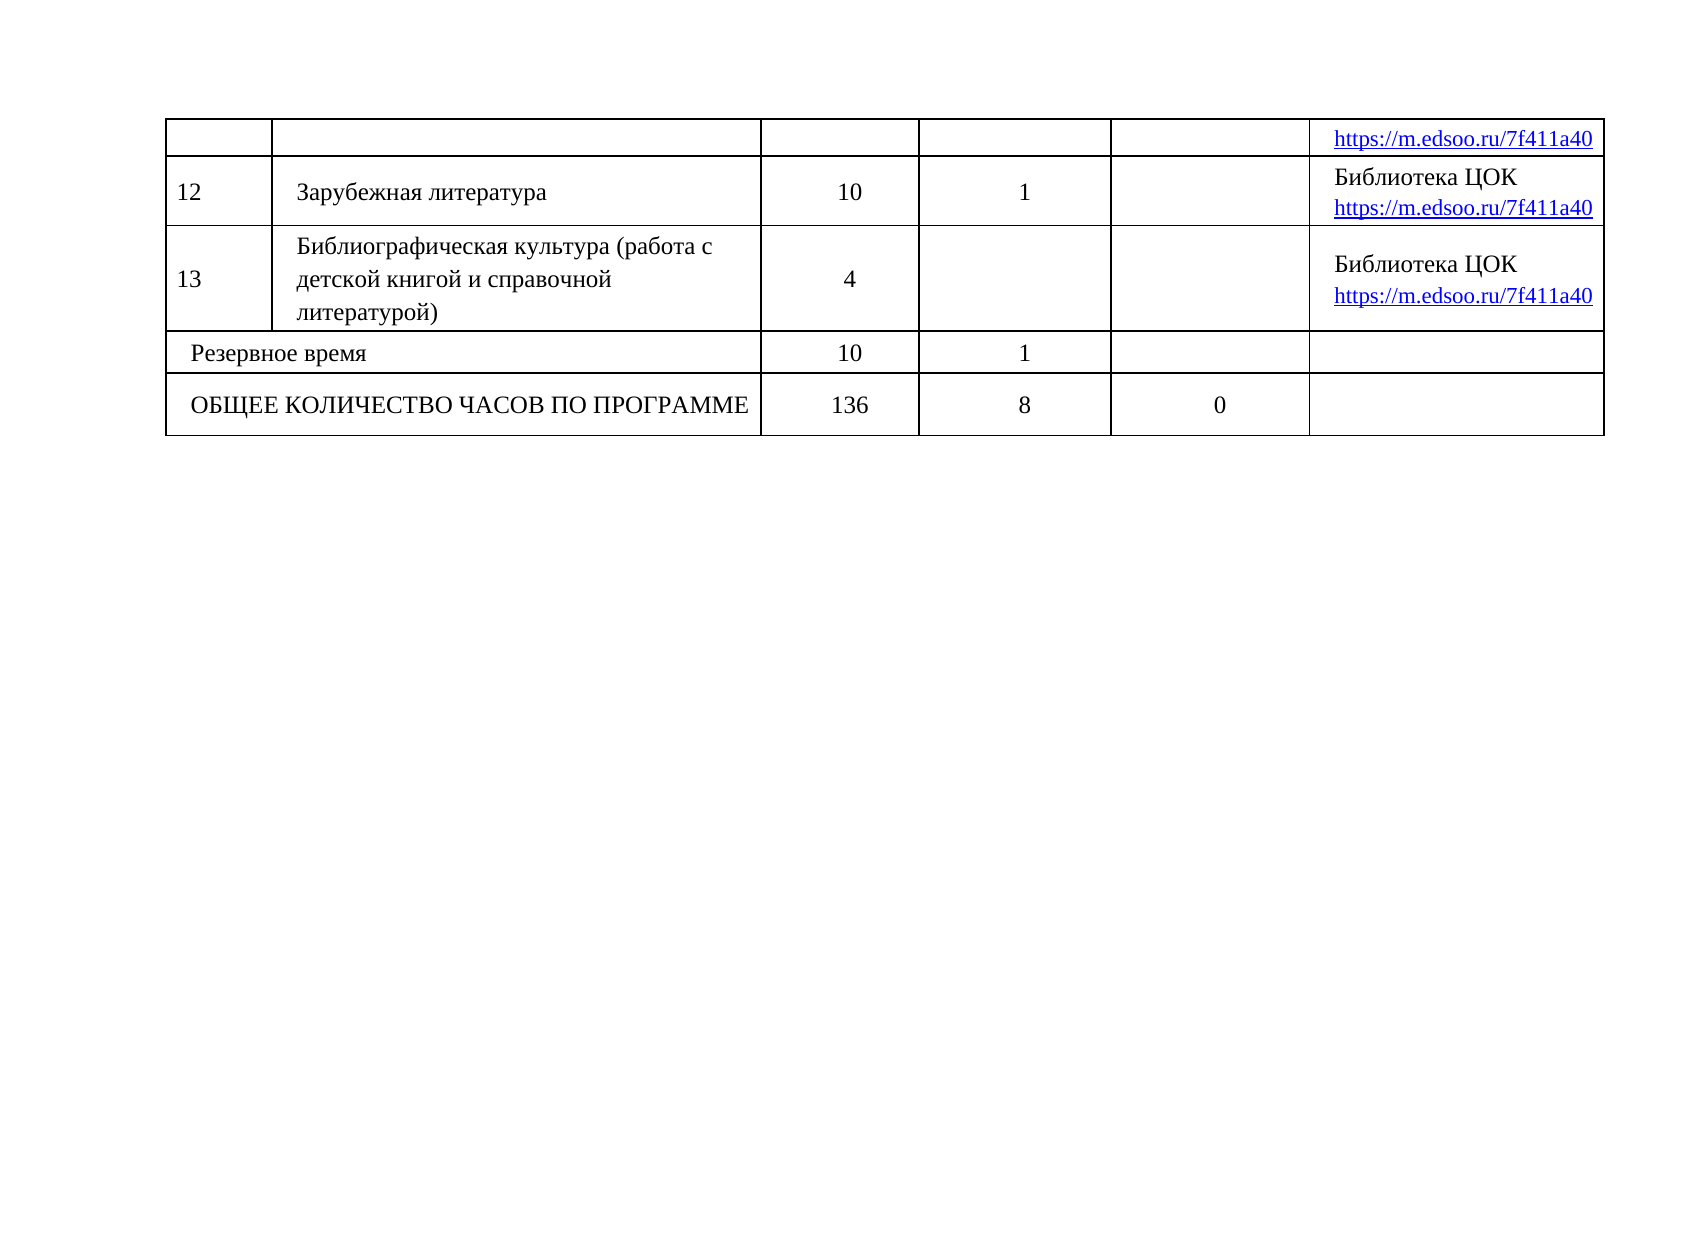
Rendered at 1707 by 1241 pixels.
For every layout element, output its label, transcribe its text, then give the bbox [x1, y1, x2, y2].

table_cell 10 [762, 332, 918, 372]
table_cell Библиографическая культура (работа с детской книгой и справочной литературой) [273, 226, 760, 330]
table_cell [920, 120, 1110, 155]
table_cell [1310, 332, 1603, 372]
table_cell 10 [762, 157, 918, 225]
table_cell ОБЩЕЕ КОЛИЧЕСТВО ЧАСОВ ПО ПРОГРАММЕ [167, 374, 760, 435]
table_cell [1310, 120, 1603, 155]
table_cell 6 [762, 120, 918, 155]
table_cell 0 [1112, 374, 1309, 435]
table_cell 13 [167, 226, 271, 330]
table_cell Резервное время [167, 332, 760, 372]
table_cell [920, 226, 1110, 330]
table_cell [1310, 226, 1603, 330]
table_cell 4 [762, 226, 918, 330]
table_cell [1310, 374, 1603, 435]
table_cell 12 [167, 157, 271, 225]
table_cell 1 [920, 332, 1110, 372]
table_cell Зарубежная литература [273, 157, 760, 225]
table_cell [1112, 120, 1309, 155]
table_cell 8 [920, 374, 1110, 435]
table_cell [1310, 157, 1603, 225]
table_cell [1112, 332, 1309, 372]
table_cell 1 [920, 157, 1110, 225]
table_cell 136 [762, 374, 918, 435]
table_cell 11 [167, 120, 271, 155]
table_cell [1112, 157, 1309, 225]
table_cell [273, 120, 760, 155]
table_cell [1112, 226, 1309, 330]
